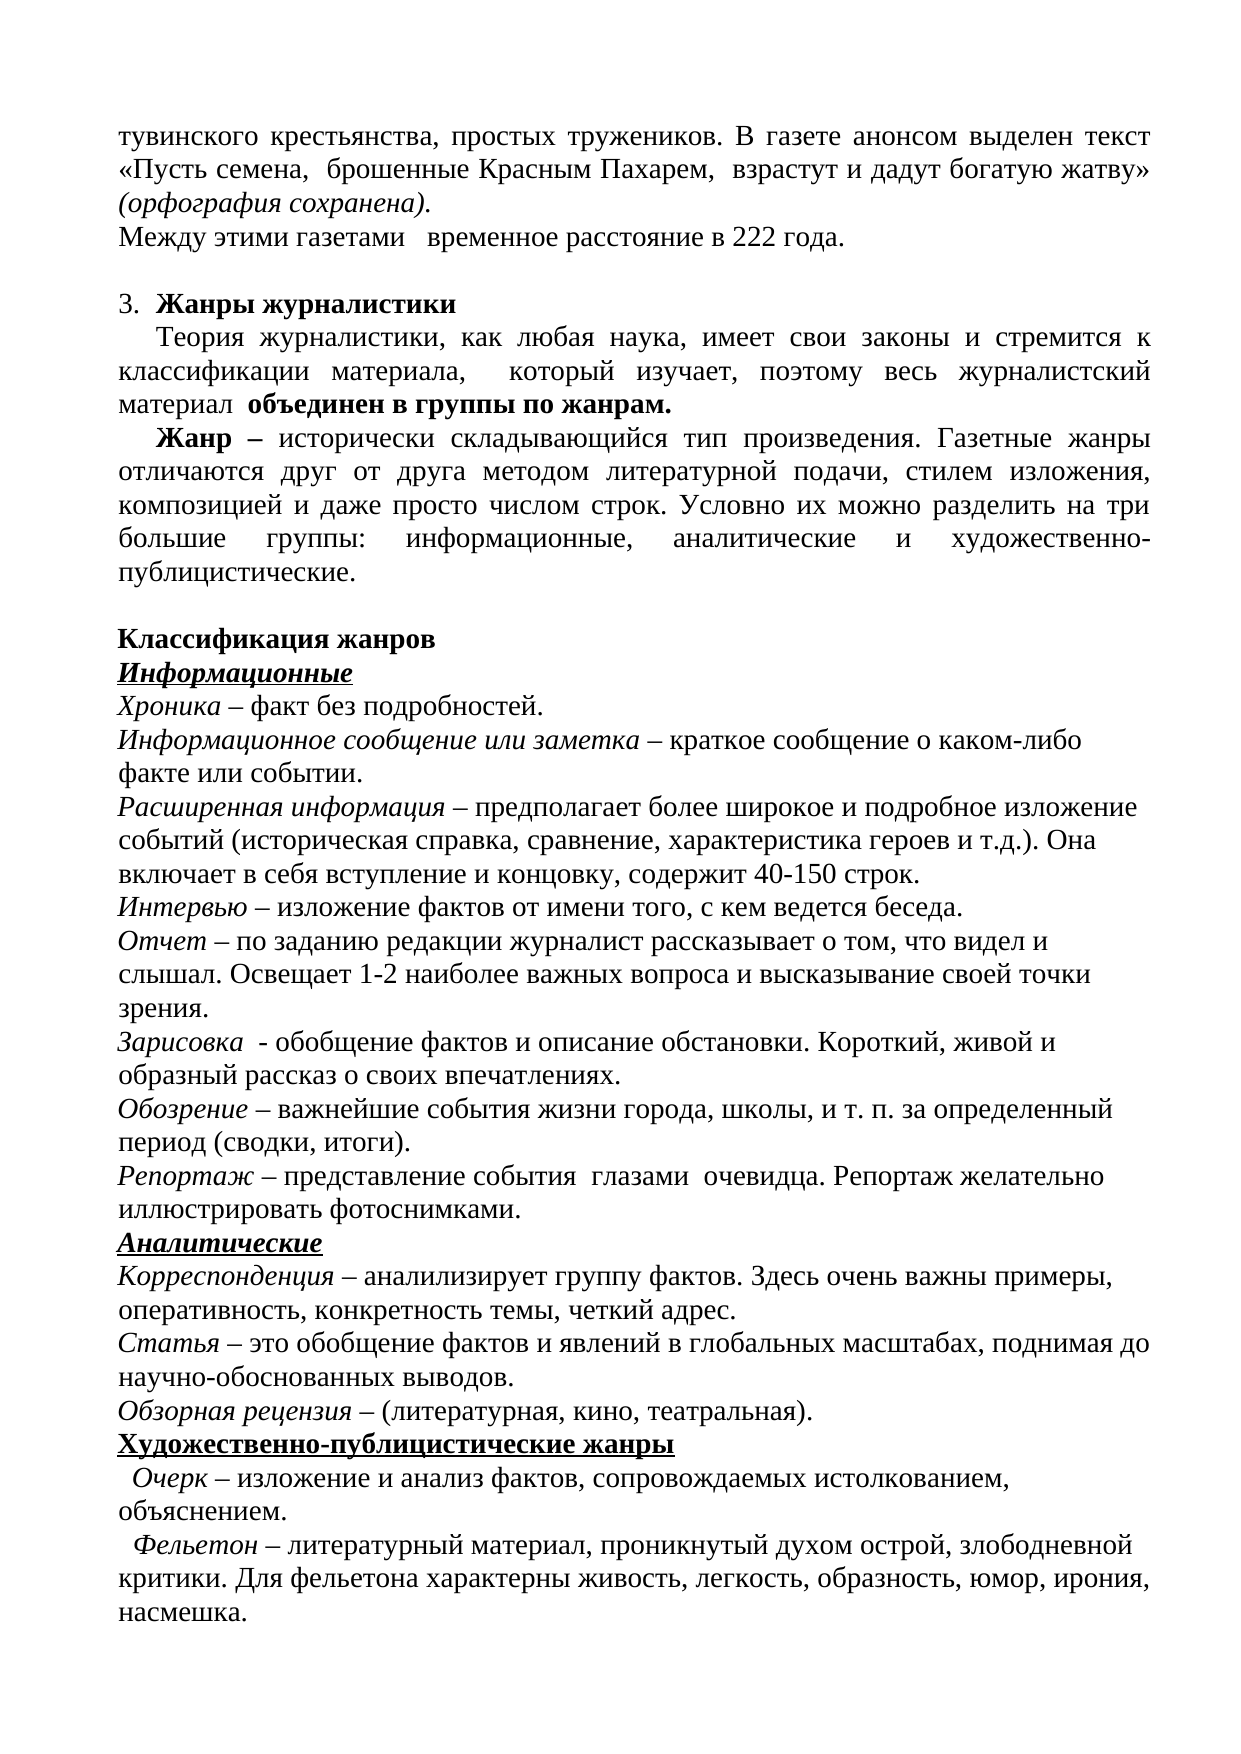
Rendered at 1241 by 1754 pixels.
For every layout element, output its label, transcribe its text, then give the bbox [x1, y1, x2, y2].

text Отчет – по заданию редакции журналист рассказывает о том, что видел и слышал. Освещает 1-2 наиболее важных вопроса и высказывание своей точки зрения. [117, 923, 1152, 1024]
text Обозрение – важнейшие события жизни города, школы, и т. п. за определенный период (сводки, итоги). [117, 1091, 1152, 1158]
text Фельетон – литературный материал, проникнутый духом острой, злободневной критики. Для фельетона характерны живость, легкость, образность, юмор, ирония, насмешка. [118, 1527, 1152, 1627]
text Между этими газетами временное расстояние в 222 года. [118, 219, 1152, 252]
text Очерк – изложение и анализ фактов, сопровождаемых истолкованием, объяснением. [117, 1460, 1152, 1527]
text Расширенная информация – предполагает более широкое и подробное изложение событий (историческая справка, сравнение, характеристика героев и т.д.). Она включает в себя вступление и концовку, содержит 40-150 строк. [117, 789, 1152, 889]
text Информационные [117, 655, 1152, 688]
text Информационное сообщение или заметка – краткое сообщение о каком-либо факте или событии. [117, 722, 1152, 789]
text Классификация жанров [117, 621, 1152, 655]
text Интервью – изложение фактов от имени того, с кем ведется беседа. [117, 889, 1152, 923]
text Статья – это обобщение фактов и явлений в глобальных масштабах, поднимая до научно-обоснованных выводов. [117, 1326, 1152, 1393]
list Жанры журналистики [118, 286, 1152, 319]
text Теория журналистики, как любая наука, имеет свои законы и стремится к классификации материала, который изучает, поэтому весь журналистский материал объединен в группы по жанрам. [118, 319, 1152, 420]
text Обзорная рецензия – (литературная, кино, театральная). [117, 1393, 1152, 1426]
text Репортаж – представление события глазами очевидца. Репортаж желательно иллюстрировать фотоснимками. [117, 1158, 1152, 1225]
text Корреспонденция – аналилизирует группу фактов. Здесь очень важны примеры, оперативность, конкретность темы, четкий адрес. [117, 1258, 1152, 1326]
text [118, 118, 1152, 219]
text Хроника – факт без подробностей. [117, 688, 1152, 722]
text Зарисовка - обобщение фактов и описание обстановки. Короткий, живой и образный рассказ о своих впечатлениях. [117, 1024, 1152, 1091]
text Жанр – исторически складывающийся тип произведения. Газетные жанры отличаются друг от друга методом литературной подачи, стилем изложения, композицией и даже просто числом строк. Условно их можно разделить на три большие группы: информационные, аналитические и художественно-публицистические. [118, 420, 1152, 588]
text Художественно-публицистические жанры [117, 1426, 1152, 1460]
text Аналитические [117, 1225, 1152, 1258]
